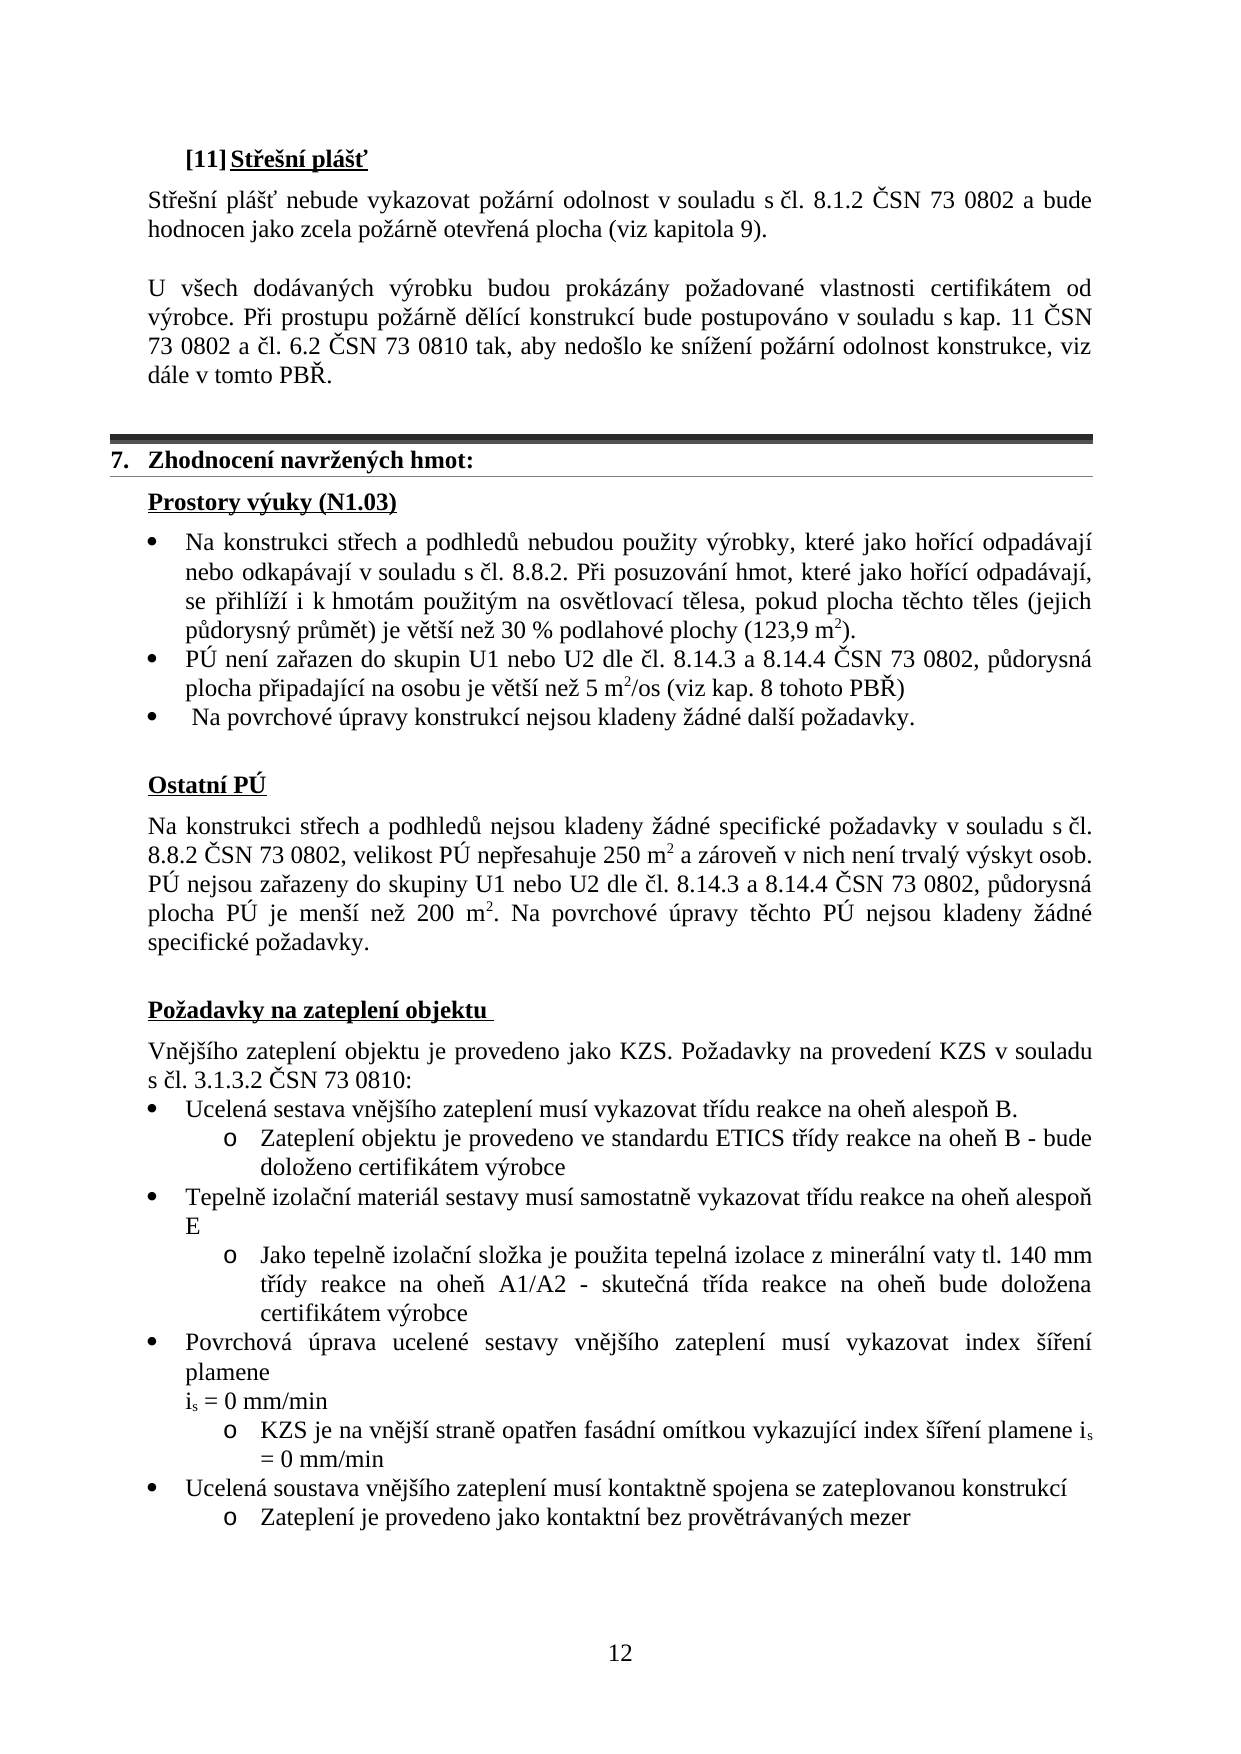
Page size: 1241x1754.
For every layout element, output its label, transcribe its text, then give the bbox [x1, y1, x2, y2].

text Na konstrukci střech a podhledů nejsou kladeny žádné specifické požadavky v souladu s čl. 8.8.2 ČSN 73 0802, velikost PÚ nepřesahuje 250 m2 a zároveň v nich není trvalý výskyt osob. PÚ nejsou zařazeny do skupiny U1 nebo U2 dle čl. 8.14.3 a 8.14.4 ČSN 73 0802, půdorysná plocha PÚ je menší než 200 m2. Na povrchové úpravy těchto PÚ nejsou kladeny žádné specifické požadavky. [148, 811, 1093, 957]
list Na povrchové úpravy konstrukcí nejsou kladeny žádné další požadavky. [148, 702, 1093, 732]
list Tepelně izolační materiál sestavy musí samostatně vykazovat třídu reakce na oheň alespoň E [148, 1182, 1093, 1240]
subtitle Prostory výuky (N1.03) [148, 490, 1093, 515]
list Povrchová úprava ucelené sestavy vnějšího zateplení musí vykazovat index šíření plamene is = 0 mm/min [148, 1327, 1093, 1415]
list Zateplení je provedeno jako kontaktní bez provětrávaných mezer [223, 1502, 1093, 1532]
text U všech dodávaných výrobku budou prokázány požadované vlastnosti certifikátem od výrobce. Při prostupu požárně dělící konstrukcí bude postupováno v souladu s kap. 11 ČSN 73 0802 a čl. 6.2 ČSN 73 0810 tak, aby nedošlo ke snížení požární odolnost konstrukce, viz dále v tomto PBŘ. [148, 273, 1093, 389]
list KZS je na vnější straně opatřen fasádní omítkou vykazující index šíření plamene is = 0 mm/min [223, 1415, 1093, 1473]
text Střešní plášť nebude vykazovat požární odolnost v souladu s čl. 8.1.2 ČSN 73 0802 a bude hodnocen jako zcela požárně otevřená plocha (viz kapitola 9). [148, 185, 1093, 243]
subtitle Střešní plášť [185, 148, 1093, 173]
list Ucelená sestava vnějšího zateplení musí vykazovat třídu reakce na oheň alespoň B. [148, 1094, 1093, 1123]
subtitle Požadavky na zateplení objektu [148, 998, 1093, 1023]
list Ucelená soustava vnějšího zateplení musí kontaktně spojena se zateplovanou konstrukcí [148, 1473, 1093, 1502]
list Jako tepelně izolační složka je použita tepelná izolace z minerální vaty tl. 140 mm třídy reakce na oheň A1/A2 - skutečná třída reakce na oheň bude doložena certifikátem výrobce [223, 1240, 1093, 1327]
subtitle Zhodnocení navržených hmot: [110, 444, 1093, 476]
list Na konstrukci střech a podhledů nebudou použity výrobky, které jako hořící odpadávají nebo odkapávají v souladu s čl. 8.8.2. Při posuzování hmot, které jako hořící odpadávají, se přihlíží i k hmotám použitým na osvětlovací tělesa, pokud plocha těchto těles (jejich půdorysný průmět) je větší než 30 % podlahové plochy (123,9 m2). [148, 527, 1093, 644]
subtitle Ostatní PÚ [148, 773, 1093, 798]
list PÚ není zařazen do skupin U1 nebo U2 dle čl. 8.14.3 a 8.14.4 ČSN 73 0802, půdorysná plocha připadající na osobu je větší než 5 m2/os (viz kap. 8 tohoto PBŘ) [148, 644, 1093, 702]
text Vnějšího zateplení objektu je provedeno jako KZS. Požadavky na provedení KZS v souladu s čl. 3.1.3.2 ČSN 73 0810: [148, 1036, 1093, 1094]
list Zateplení objektu je provedeno ve standardu ETICS třídy reakce na oheň B - bude doloženo certifikátem výrobce [223, 1123, 1093, 1182]
